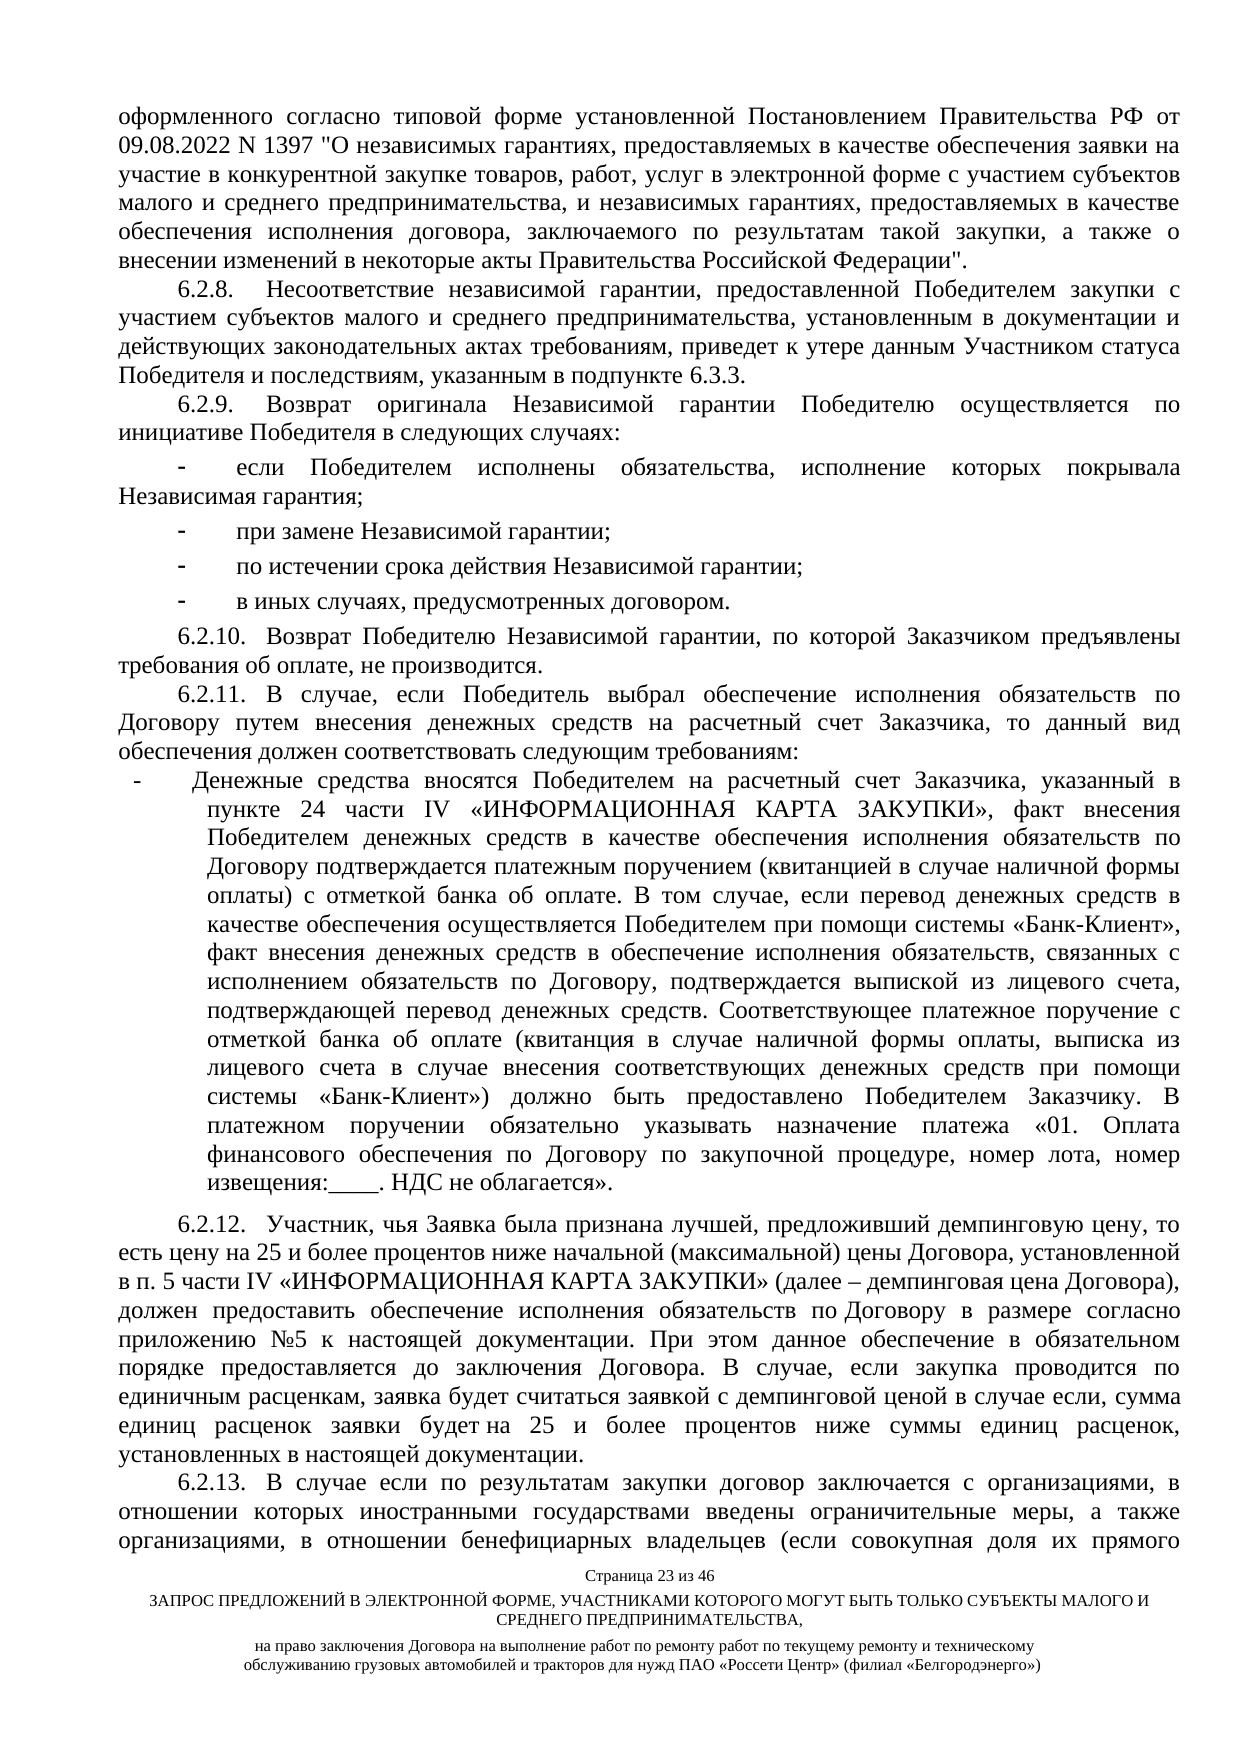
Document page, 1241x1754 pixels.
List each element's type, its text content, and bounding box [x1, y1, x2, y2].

subtitle Несоответствие независимой гарантии, предоставленной Победителем закупки с участием субъектов малого и среднего предпринимательства, установленным в документации и действующих законодательных актах требованиям, приведет к утере данным Участником статуса Победителя и последствиям, указанным в подпункте 6.3.3. [118, 274, 1181, 389]
subtitle Участник, чья Заявка была признана лучшей, предложивший демпинговую цену, то есть цену на 25 и более процентов ниже начальной (максимальной) цены Договора, установленной в п. 5 части IV «ИНФОРМАЦИОННАЯ КАРТА ЗАКУПКИ» (далее – демпинговая цена Договора), должен предоставить обеспечение исполнения обязательств по Договору в размере согласно приложению №5 к настоящей документации. При этом данное обеспечение в обязательном порядке предоставляется до заключения Договора. В случае, если закупка проводится по единичным расценкам, заявка будет считаться заявкой с демпинговой ценой в случае если, сумма единиц расценок заявки будет на 25 и более процентов ниже суммы единиц расценок, установленных в настоящей документации. [118, 1209, 1181, 1467]
list по истечении срока действия Независимой гарантии; [118, 551, 1181, 580]
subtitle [118, 101, 1181, 274]
list если Победителем исполнены обязательства, исполнение которых покрывала Независимая гарантия; [118, 452, 1181, 510]
subtitle В случае, если Победитель выбрал обеспечение исполнения обязательств по Договору путем внесения денежных средств на расчетный счет Заказчика, то данный вид обеспечения должен соответствовать следующим требованиям: [118, 679, 1181, 765]
list в иных случаях, предусмотренных договором. [118, 586, 1181, 615]
subtitle Возврат Победителю Независимой гарантии, по которой Заказчиком предъявлены требования об оплате, не производится. [118, 621, 1181, 679]
subtitle Возврат оригинала Независимой гарантии Победителю осуществляется по инициативе Победителя в следующих случаях: [118, 389, 1181, 446]
list при замене Независимой гарантии; [118, 516, 1181, 545]
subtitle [118, 1467, 1181, 1554]
list Денежные средства вносятся Победителем на расчетный счет Заказчика, указанный в пункте 24 части IV «ИНФОРМАЦИОННАЯ КАРТА ЗАКУПКИ», факт внесения Победителем денежных средств в качестве обеспечения исполнения обязательств по Договору подтверждается платежным поручением (квитанцией в случае наличной формы оплаты) с отметкой банка об оплате. В том случае, если перевод денежных средств в качестве обеспечения осуществляется Победителем при помощи системы «Банк-Клиент», факт внесения денежных средств в обеспечение исполнения обязательств, связанных с исполнением обязательств по Договору, подтверждается выпиской из лицевого счета, подтверждающей перевод денежных средств. Соответствующее платежное поручение с отметкой банка об оплате (квитанция в случае наличной формы оплаты, выписка из лицевого счета в случае внесения соответствующих денежных средств при помощи системы «Банк-Клиент») должно быть предоставлено Победителем Заказчику. В платежном поручении обязательно указывать назначение платежа «01. Оплата финансового обеспечения по Договору по закупочной процедуре, номер лота, номер извещения:____. НДС не облагается». [133, 765, 1181, 1196]
